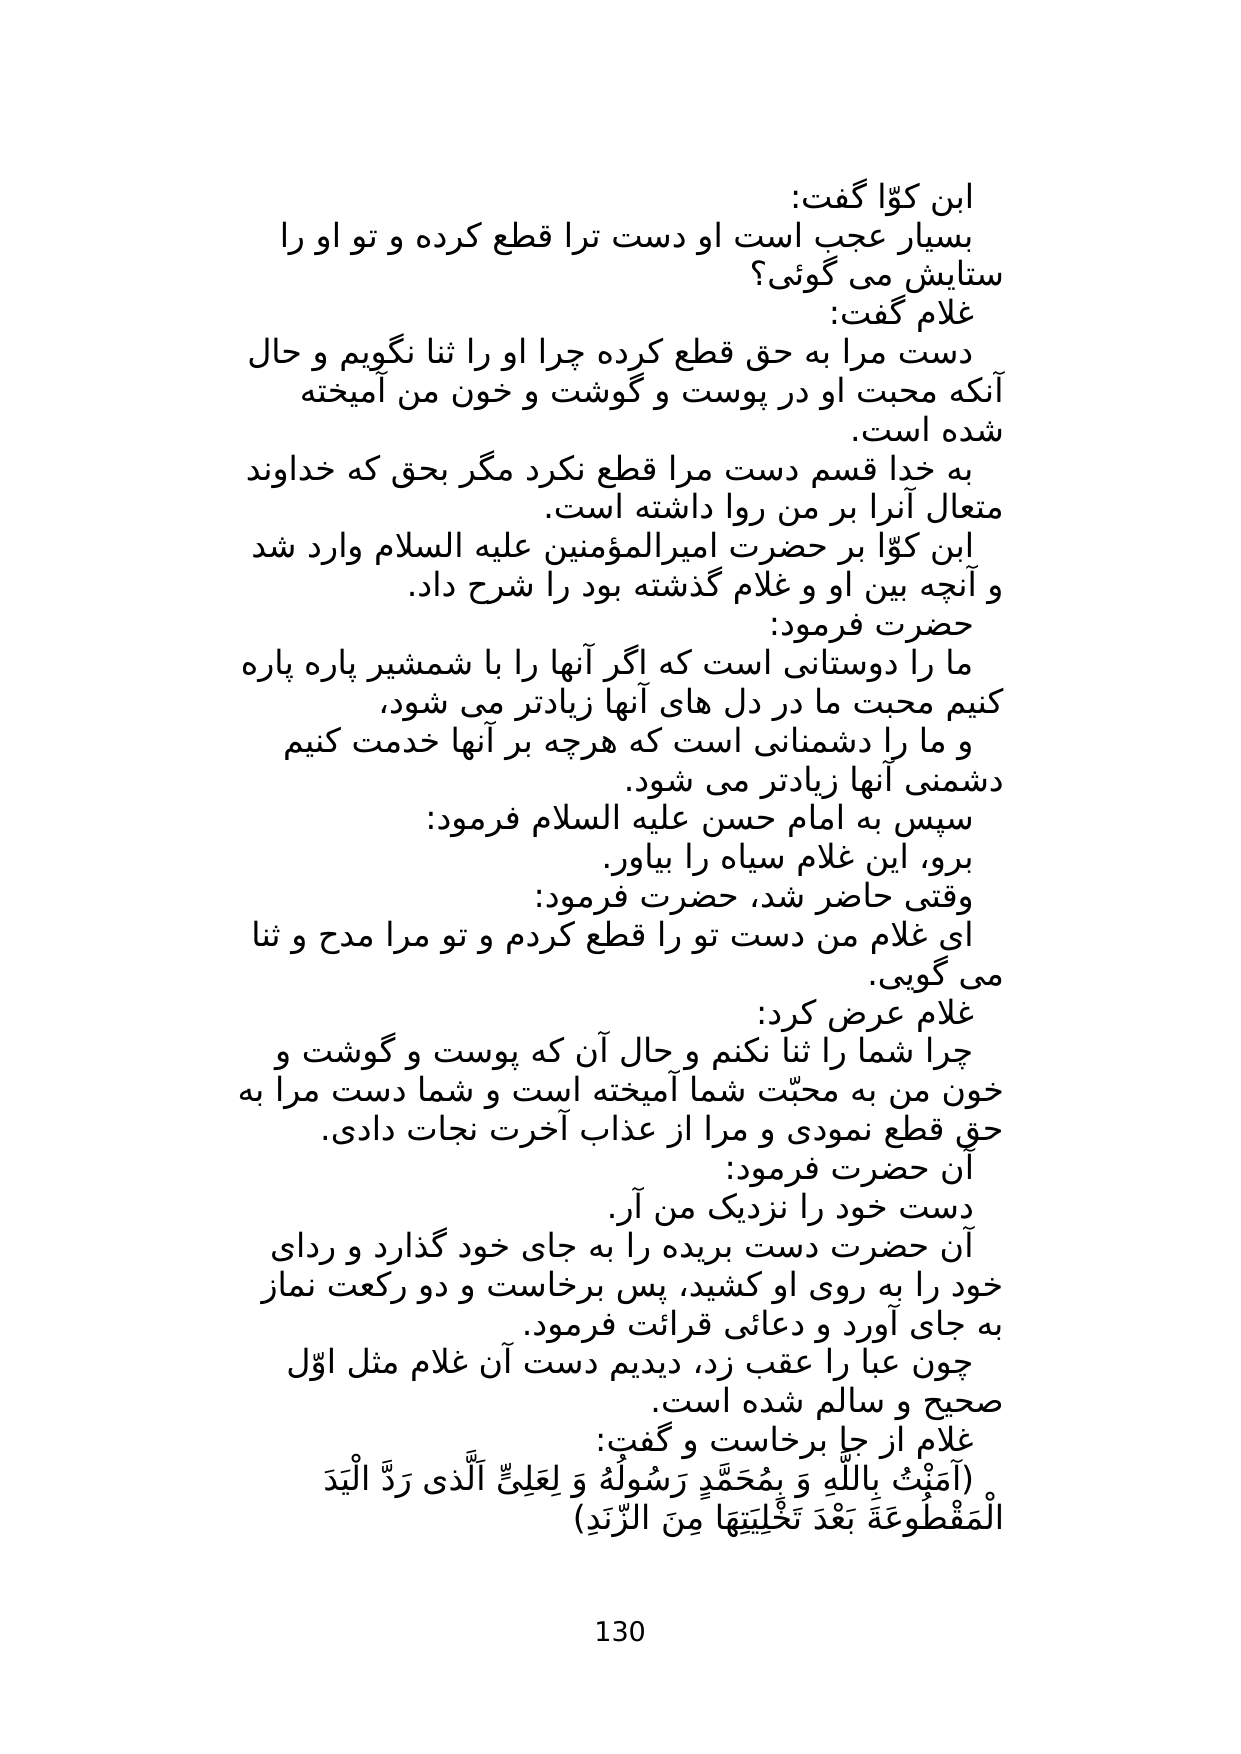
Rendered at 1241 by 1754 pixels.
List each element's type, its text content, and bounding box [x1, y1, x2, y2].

text به خدا قسم دست مرا قطع نکرد مگر بحق که خداوند متعال آنرا بر من روا داشته است. [236, 449, 1004, 527]
text ما را دوستانی است که اگر آنها را با شمشیر پاره پاره کنیم محبت ما در دل های آنها زیادتر می شود، [236, 643, 1004, 721]
text دست مرا به حق قطع کرده چرا او را ثنا نگویم و حال آنکه محبت او در پوست و گوشت و خون من آمیخته شده است. [236, 333, 1004, 449]
text غلام عرض کرد: [236, 993, 1004, 1032]
text وقتی حاضر شد، حضرت فرمود: [236, 877, 1004, 915]
text ابن کوّا بر حضرت امیرالمؤمنین علیه السلام وارد شد و آنچه بین او و غلام گذشته بود را شرح داد. [236, 527, 1004, 604]
text دست خود را نزدیک من آر. [236, 1187, 1004, 1226]
text سپس به امام حسن علیه السلام فرمود: [236, 799, 1004, 838]
text چون عبا را عقب زد، دیدیم دست آن غلام مثل اوّل صحیح و سالم شده است. [236, 1343, 1004, 1421]
text آن حضرت دست بریده را به جای خود گذارد و ردای خود را به روی او کشید، پس برخاست و دو رکعت نماز به جای آورد و دعائی قرائت فرمود. [236, 1226, 1004, 1343]
text و ما را دشمنانی است که هرچه بر آنها خدمت کنیم دشمنی آنها زیادتر می شود. [236, 721, 1004, 799]
text غلام از جا برخاست و گفت: [236, 1421, 1004, 1459]
text آن حضرت فرمود: [236, 1148, 1004, 1187]
text ای غلام من دست تو را قطع کردم و تو مرا مدح و ثنا می گویی. [236, 915, 1004, 993]
text بسیار عجب است او دست ترا قطع کرده و تو او را ستایش می گوئی؟ [236, 216, 1004, 294]
text (آمَنْتُ بِاللَّهِ وَ بِمُحَمَّدٍ رَسُولُهُ وَ لِعَلِیٍّ اَلَّذی رَدَّ الْیَدَ الْمَقْطُوعَةَ بَعْدَ تَخْلِیَتِهَا مِنَ الزّنَدِ) [236, 1459, 1004, 1537]
text چرا شما را ثنا نکنم و حال آن که پوست و گوشت و خون من به محبّت شما آمیخته است و شما دست مرا به حق قطع نمودی و مرا از عذاب آخرت نجات دادی. [236, 1032, 1004, 1148]
text ابن کوّا گفت: [236, 177, 1004, 216]
text حضرت فرمود: [236, 604, 1004, 643]
text غلام گفت: [236, 294, 1004, 333]
text برو، این غلام سیاه را بیاور. [236, 838, 1004, 877]
